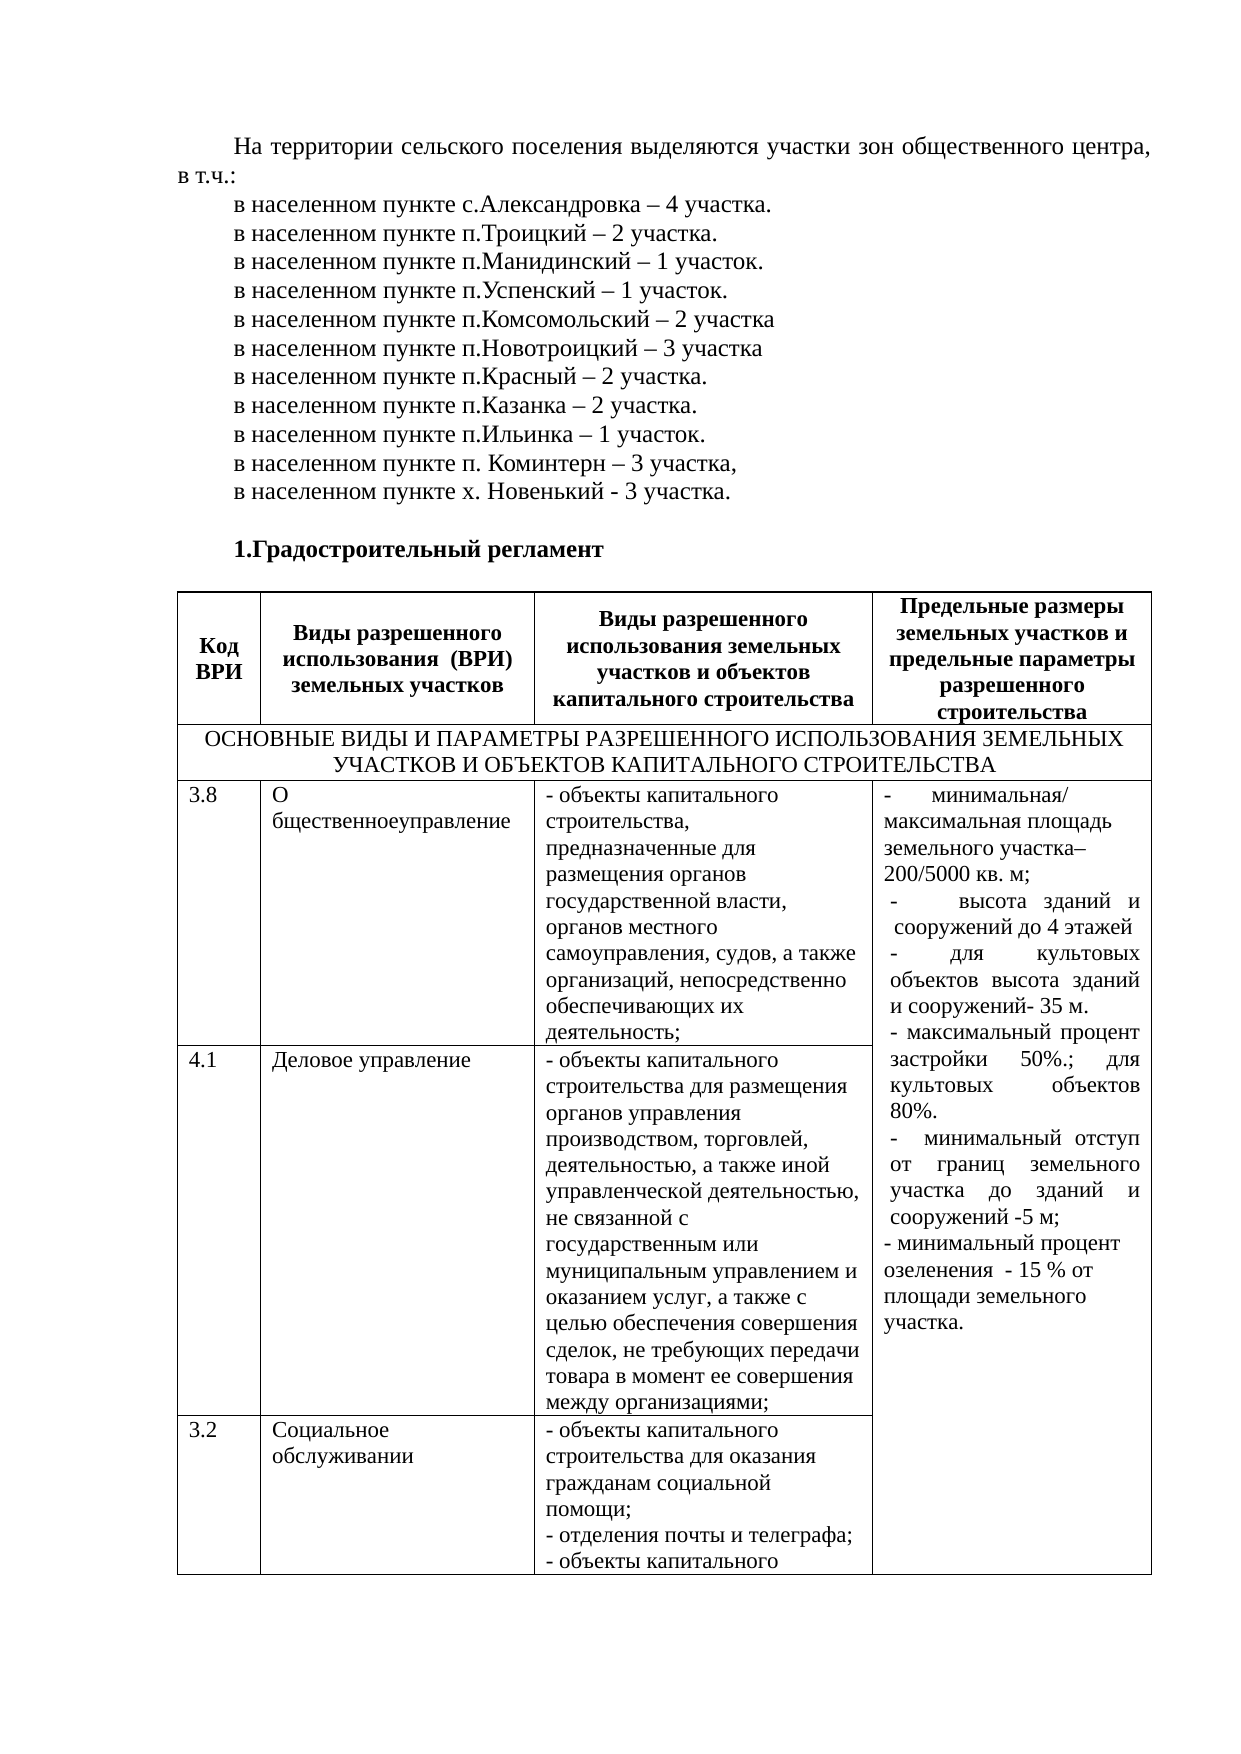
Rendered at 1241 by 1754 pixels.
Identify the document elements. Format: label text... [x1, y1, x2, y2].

table_cell Социальное обслуживании [261, 1416, 534, 1574]
table_header Виды разрешенного использования земельных участков и объектов капитального строительства [535, 593, 872, 724]
text в населенном пункте п.Успенский – 1 участок. [177, 275, 1152, 304]
text в населенном пункте с.Александровка – 4 участка. [177, 189, 1152, 218]
text в населенном пункте п.Комсомольский – 2 участка [177, 304, 1152, 333]
table_header Виды разрешенного использования (ВРИ) земельных участков [261, 593, 534, 724]
text в населенном пункте п.Ильинка – 1 участок. [177, 419, 1152, 448]
text в населенном пункте х. Новенький - 3 участка. [177, 476, 1152, 505]
table_cell Деловое управление [261, 1046, 534, 1415]
table_cell 3.8 [178, 781, 260, 1045]
text в населенном пункте п.Троицкий – 2 участка. [177, 218, 1152, 246]
table_cell - объекты капитального строительства, предназначенные для размещения органов государственной власти, органов местного самоуправления, судов, а также организаций, непосредственно обеспечивающих их деятельность; [535, 781, 872, 1045]
table_cell - объекты капитального строительства для размещения органов управления производством, торговлей, деятельностью, а также иной управленческой деятельностью, не связанной с государственным или муниципальным управлением и оказанием услуг, а также с целью обеспечения совершения сделок, не требующих передачи товара в момент ее совершения между организациями; [535, 1046, 872, 1415]
table_cell 3.2 [178, 1416, 260, 1574]
text в населенном пункте п.Красный – 2 участка. [177, 361, 1152, 390]
text На территории сельского поселения выделяются участки зон общественного центра, в т.ч.: [177, 131, 1152, 189]
table_cell - минимальная/ максимальная площадь земельного участка– 200/5000 кв. м; высота зданий и сооружений до 4 этажей - для культовых объектов высота зданий и сооружений- 35 м. - максимальный процент застройки 50%.; для культовых объектов 80%. - минимальный отступ от границ земельного участка до зданий и сооружений -5 м; - минимальный процент озеленения - 15 % от площади земельного участка. [873, 781, 1151, 1574]
table_cell ОСНОВНЫЕ ВИДЫ И ПАРАМЕТРЫ РАЗРЕШЕННОГО ИСПОЛЬЗОВАНИЯ ЗЕМЕЛЬНЫХ УЧАСТКОВ И ОБЪЕКТОВ КАПИТАЛЬНОГО СТРОИТЕЛЬСТВА [178, 725, 1151, 780]
table_cell 4.1 [178, 1046, 260, 1415]
text в населенном пункте п.Новотроицкий – 3 участка [177, 333, 1152, 361]
text в населенном пункте п.Казанка – 2 участка. [177, 390, 1152, 419]
table_header Код ВРИ [178, 593, 260, 724]
table_cell Общественноеуправление [261, 781, 534, 1045]
text 1.Градостроительный регламент [177, 534, 1152, 563]
text в населенном пункте п.Манидинский – 1 участок. [177, 246, 1152, 275]
text в населенном пункте п. Коминтерн – 3 участка, [177, 448, 1152, 476]
table_header Предельные размеры земельных участков и предельные параметры разрешенного строительства [873, 593, 1151, 724]
